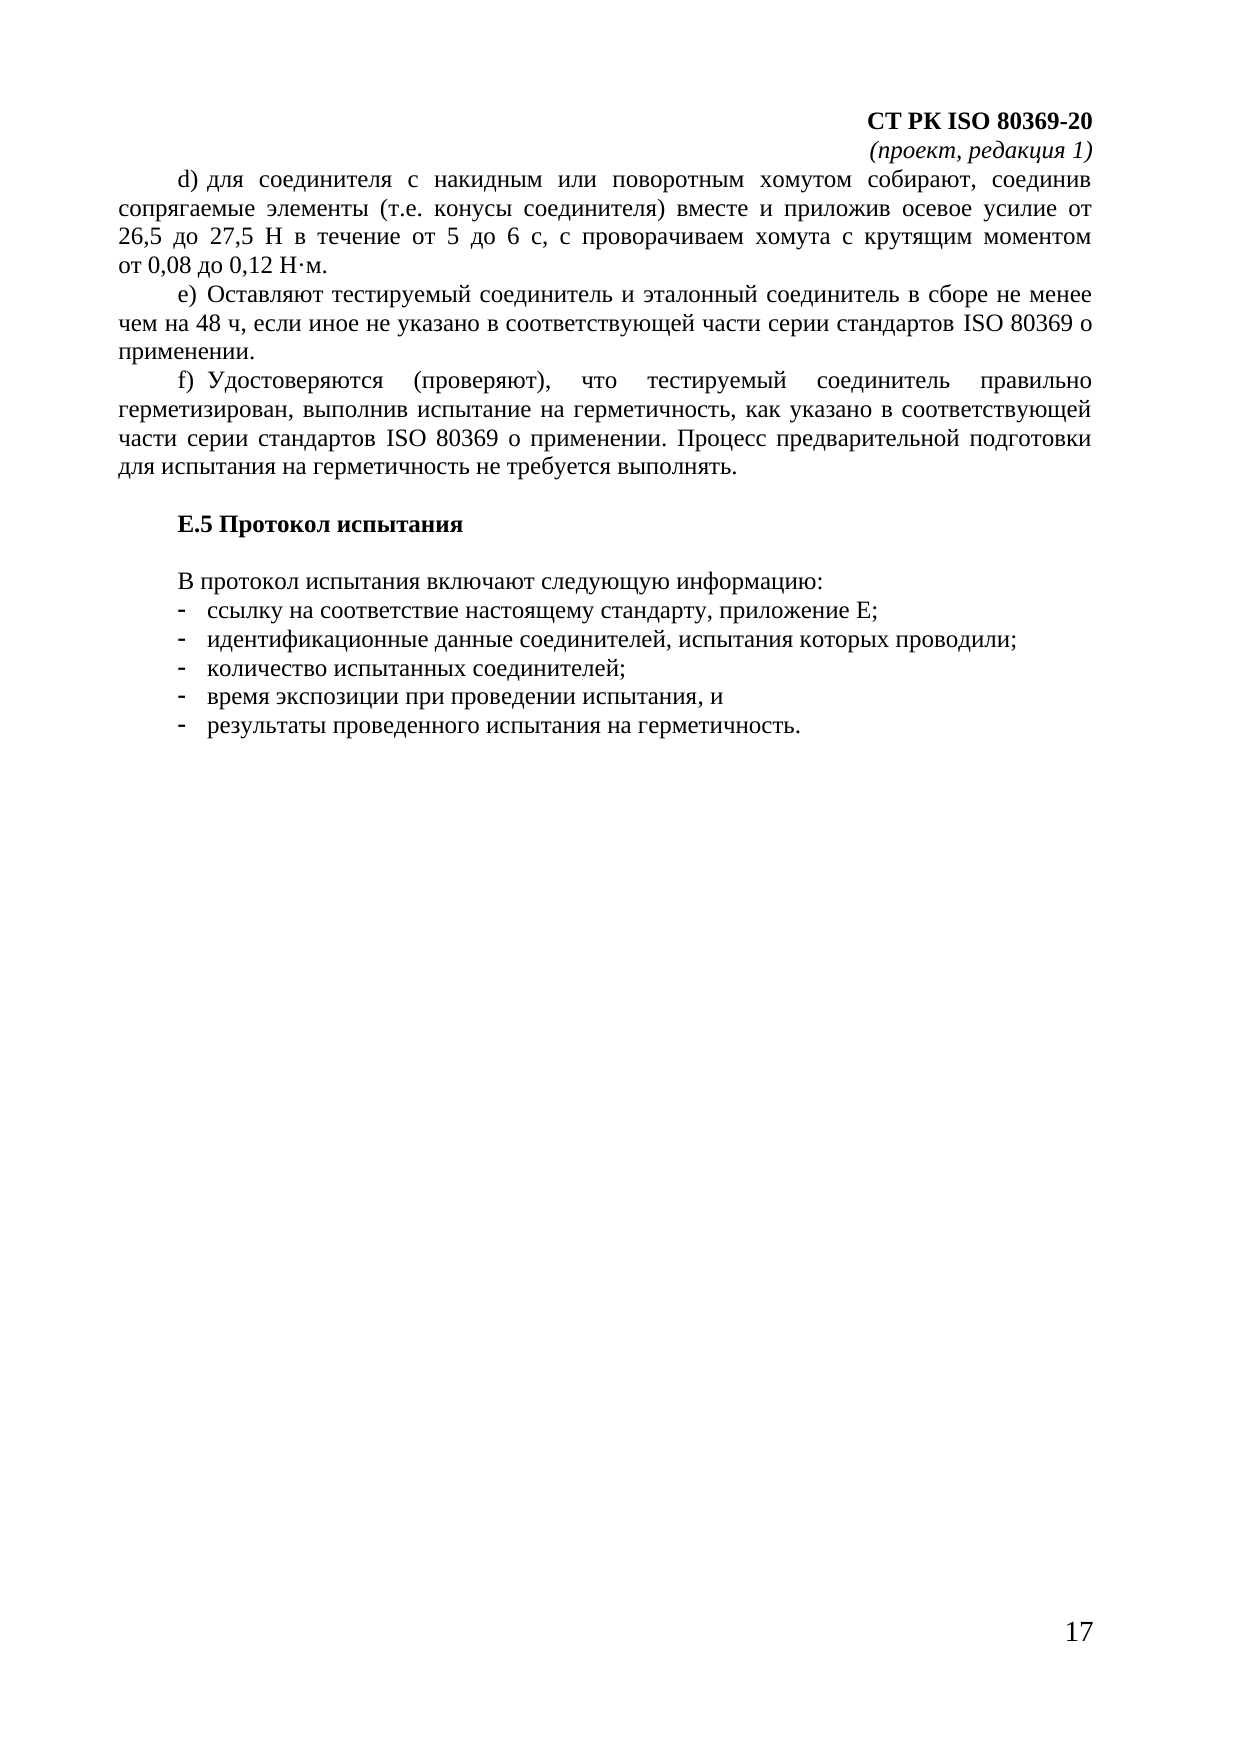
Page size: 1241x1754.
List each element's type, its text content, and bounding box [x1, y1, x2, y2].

list ссылку на соответствие настоящему стандарту, приложение Е; [118, 595, 1092, 624]
text В протокол испытания включают следующую информацию: [118, 566, 1092, 595]
list идентификационные данные соединителей, испытания которых проводили; [118, 624, 1092, 653]
list количество испытанных соединителей; [118, 653, 1092, 681]
list Оставляют тестируемый соединитель и эталонный соединитель в сборе не менее чем на 48 ч, если иное не указано в соответствующей части серии стандартов ISO 80369 о применении. [118, 279, 1092, 365]
list результаты проведенного испытания на герметичность. [118, 710, 1092, 739]
list для соединителя с накидным или поворотным хомутом собирают, соединив сопрягаемые элементы (т.е. конусы соединителя) вместе и приложив осевое усилие от 26,5 до 27,5 Н в течение от 5 до 6 с, с проворачиваем хомута с крутящим моментом от 0,08 до 0,12 Н·м. [118, 164, 1092, 279]
list Удостоверяются (проверяют), что тестируемый соединитель правильно герметизирован, выполнив испытание на герметичность, как указано в соответствующей части серии стандартов ISO 80369 о применении. Процесс предварительной подготовки для испытания на герметичность не требуется выполнять. [118, 365, 1092, 480]
text E.5 Протокол испытания [118, 509, 1092, 538]
list время экспозиции при проведении испытания, и [118, 681, 1092, 710]
